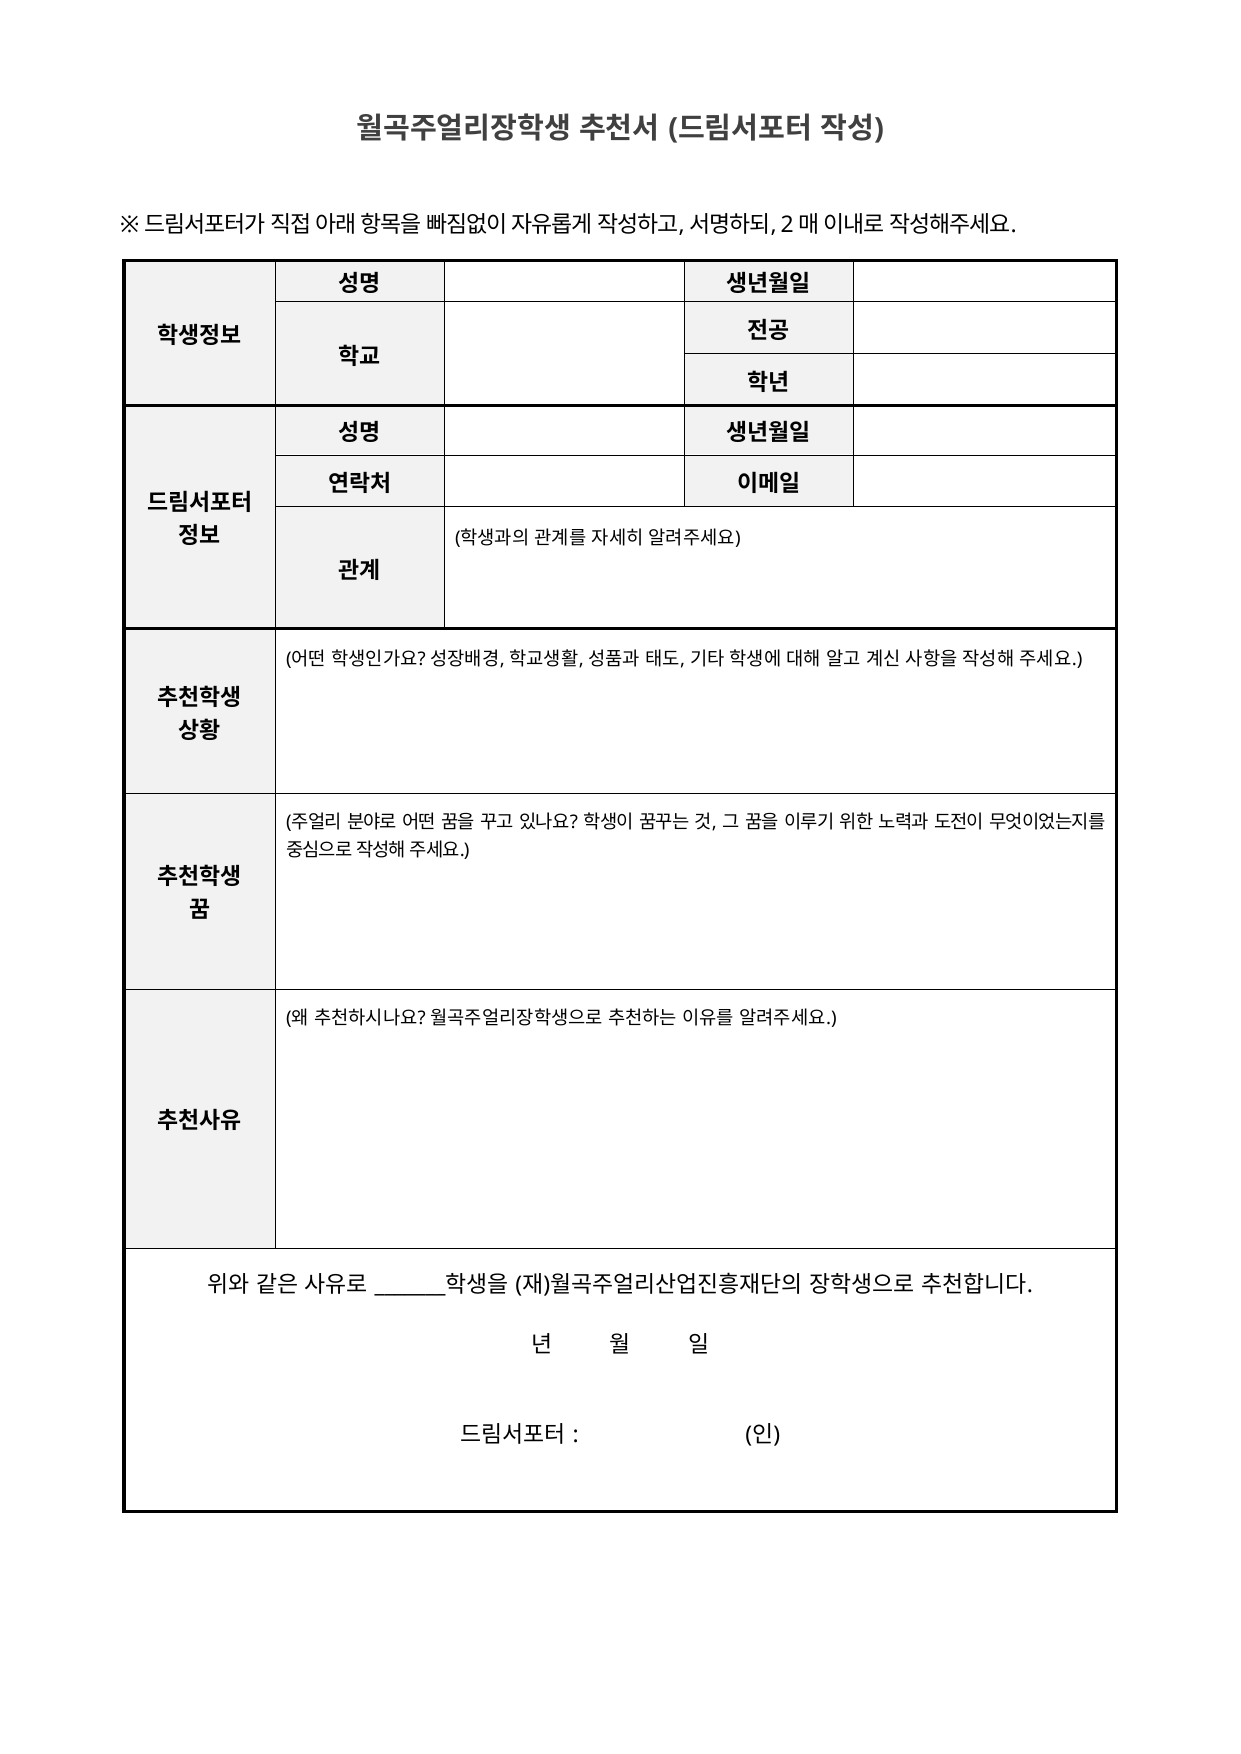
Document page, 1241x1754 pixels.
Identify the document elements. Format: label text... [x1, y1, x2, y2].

list 월곡주얼리장학생 추천서 (드림서포터 작성) [120, 105, 1120, 147]
table_cell 추천사유 [126, 990, 275, 1248]
table_header [445, 262, 684, 301]
table_cell [445, 456, 684, 506]
table_cell (학생과의 관계를 자세히 알려주세요) [445, 507, 1115, 627]
table_cell 학년 [685, 354, 853, 404]
table_cell 추천학생 꿈 [126, 794, 275, 989]
table_cell 전공 [685, 302, 853, 353]
table_cell 생년월일 [685, 407, 853, 454]
table_cell 이메일 [685, 456, 853, 506]
table_cell 추천학생 상황 [126, 630, 275, 793]
table_cell [854, 354, 1115, 404]
table_cell (주얼리 분야로 어떤 꿈을 꾸고 있나요? 학생이 꿈꾸는 것, 그 꿈을 이루기 위한 노력과 도전이 무엇이었는지를 중심으로 작성해 주세요.) [276, 794, 1115, 989]
table_cell [445, 407, 684, 454]
table_cell (어떤 학생인가요? 성장배경, 학교생활, 성품과 태도, 기타 학생에 대해 알고 계신 사항을 작성해 주세요.) [276, 630, 1115, 793]
table_cell [445, 302, 684, 404]
table_header 성명 [276, 262, 444, 301]
table_cell [854, 302, 1115, 353]
table_cell (왜 추천하시나요? 월곡주얼리장학생으로 추천하는 이유를 알려주세요.) [276, 990, 1115, 1248]
table_cell 위와 같은 사유로 _______학생을 (재)월곡주얼리산업진흥재단의 장학생으로 추천합니다. 년 월 일 드림서포터 : (인) [126, 1249, 1115, 1510]
table_cell [854, 407, 1115, 454]
text ※ 드림서포터가 직접 아래 항목을 빠짐없이 자유롭게 작성하고, 서명하되, 2매 이내로 작성해주세요. [120, 206, 1120, 239]
table_cell 드림서포터 정보 [126, 407, 275, 627]
table_cell 연락처 [276, 456, 444, 506]
table_header 생년월일 [685, 262, 853, 301]
table_cell 관계 [276, 507, 444, 627]
table_header [854, 262, 1115, 301]
table_cell [854, 456, 1115, 506]
table_cell 학교 [276, 302, 444, 404]
table_header 학생정보 [126, 262, 275, 404]
table_cell 성명 [276, 407, 444, 454]
